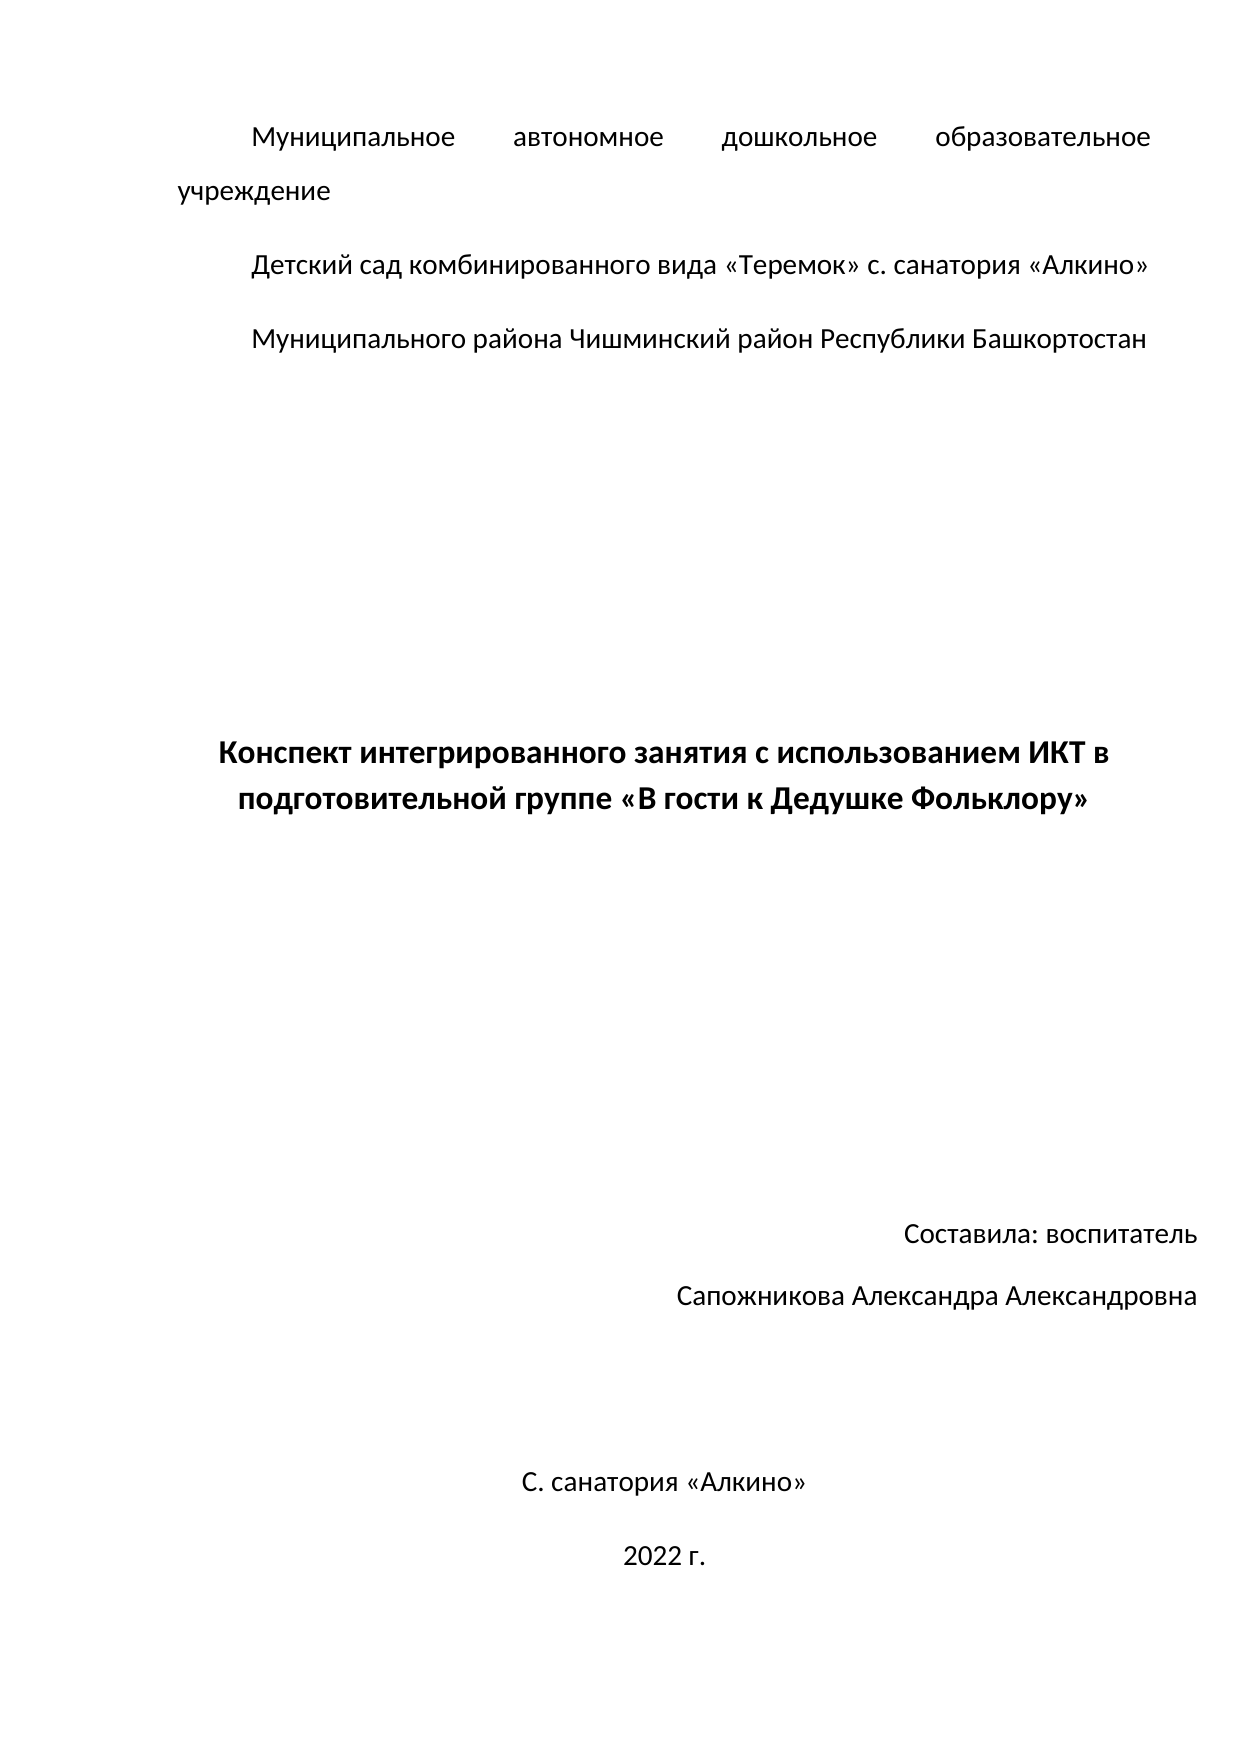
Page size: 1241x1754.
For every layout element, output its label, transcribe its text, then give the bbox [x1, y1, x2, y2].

text Муниципального района Чишминский район Республики Башкортостан [177, 320, 1152, 356]
text С. санатория «Алкино» [177, 1463, 1152, 1498]
text Сапожникова Александра Александровна [177, 1277, 1198, 1313]
text 2022 г. [177, 1537, 1152, 1573]
text Конспект интегрированного занятия с использованием ИКТ в подготовительной группе «В гости к Дедушке Фольклору» [177, 731, 1152, 818]
text Составила: воспитатель [177, 1216, 1198, 1251]
text Муниципальное автономное дошкольное образовательное учреждение [177, 118, 1152, 207]
text Детский сад комбинированного вида «Теремок» с. санатория «Алкино» [177, 246, 1152, 281]
